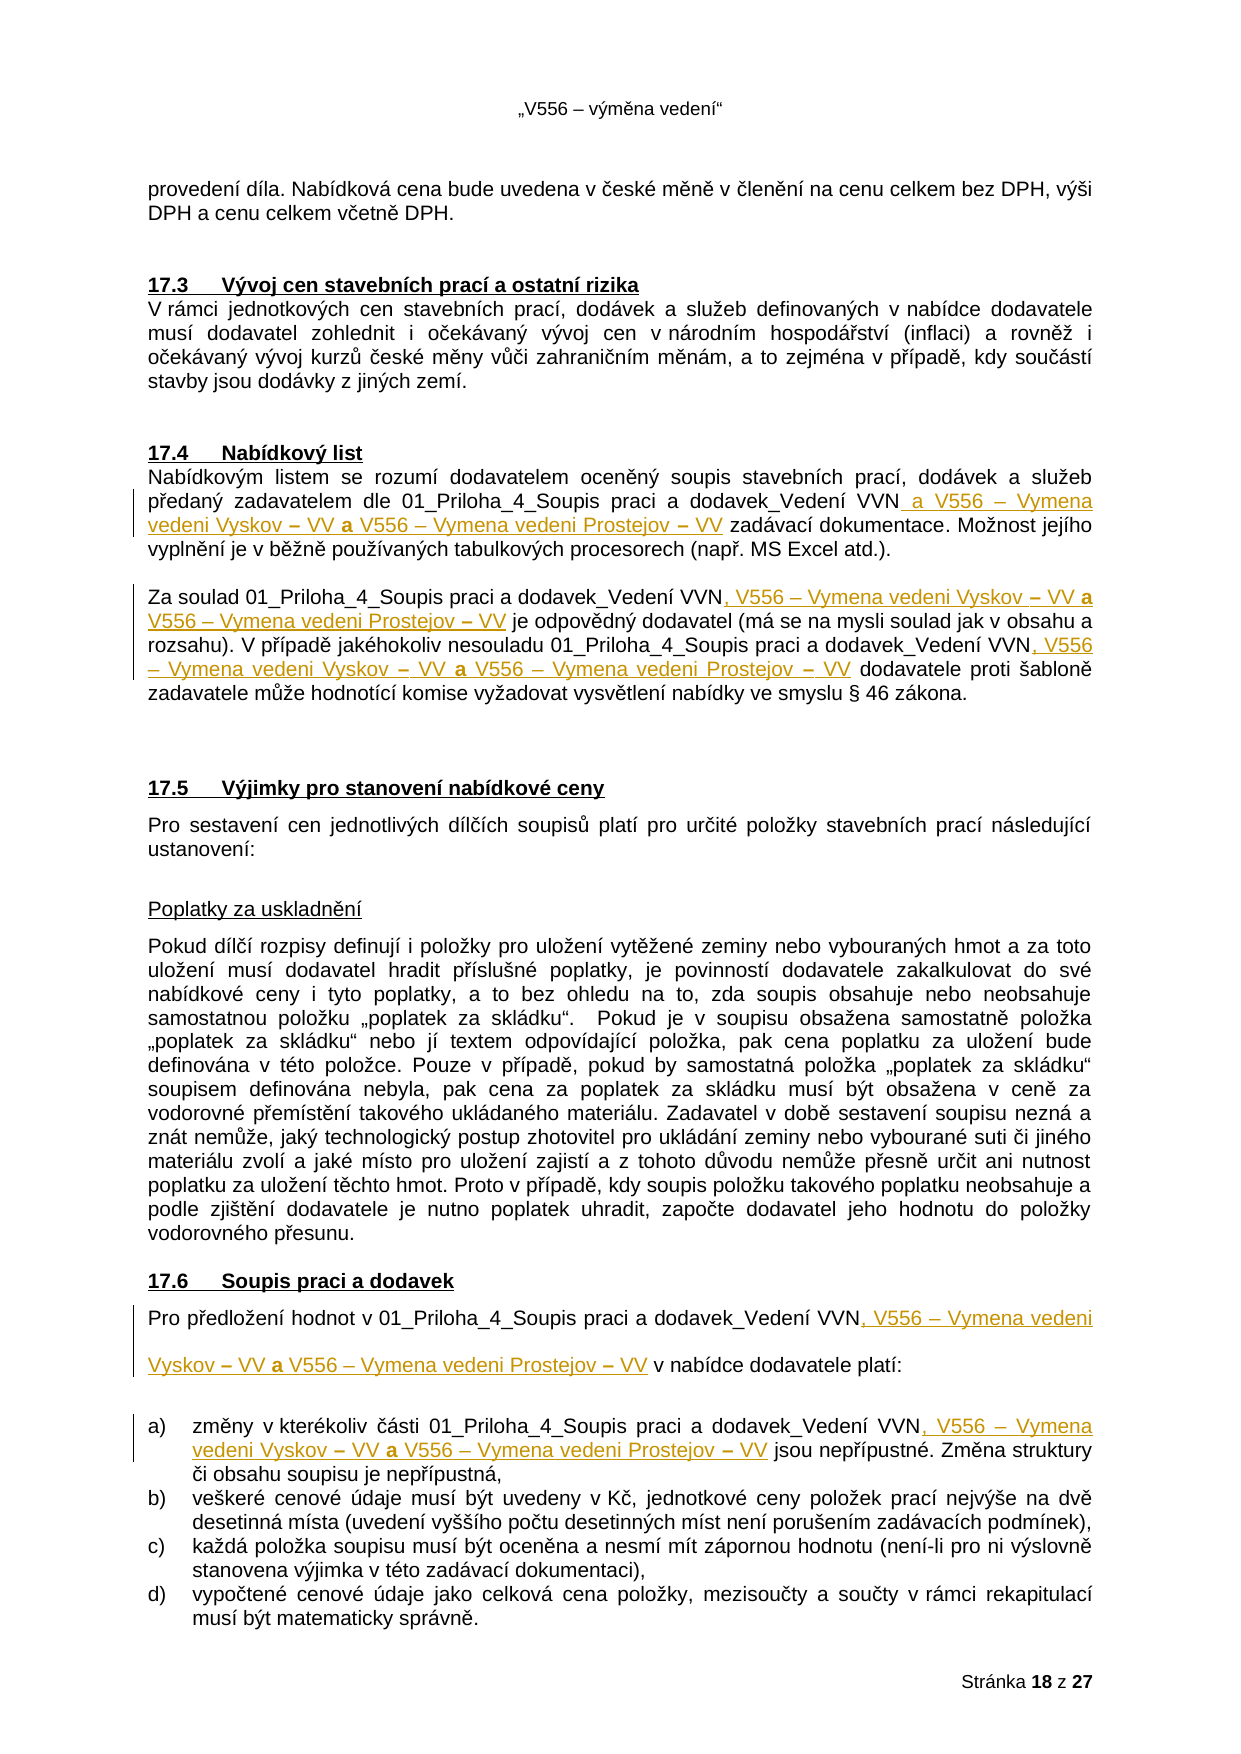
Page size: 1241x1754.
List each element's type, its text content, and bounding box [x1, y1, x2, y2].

list změny v kterékoliv části 01_Priloha_4_Soupis praci a dodavek_Vedení VVN jsou nepřípustné. Změna struktury či obsahu soupisu je nepřípustná, [148, 1414, 1093, 1486]
list Vývoj cen stavebních prací a ostatní rizika [148, 273, 1093, 297]
text V rámci jednotkových cen stavebních prací, dodávek a služeb definovaných v nabídce dodavatele musí dodavatel zohlednit i očekávaný vývoj cen v národním hospodářství (inflaci) a rovněž i očekávaný vývoj kurzů české měny vůči zahraničním měnám, a to zejména v případě, kdy součástí stavby jsou dodávky z jiných zemí. [148, 297, 1093, 393]
list vypočtené cenové údaje jako celková cena položky, mezisoučty a součty v rámci rekapitulací musí být matematicky správně. [148, 1581, 1093, 1629]
text Pro sestavení cen jednotlivých dílčích soupisů platí pro určité položky stavebních prací následující ustanovení: [148, 813, 1093, 861]
text Nabídkovým listem se rozumí dodavatelem oceněný soupis stavebních prací, dodávek a služeb předaný zadavatelem dle 01_Priloha_4_Soupis praci a dodavek_Vedení VVN zadávací dokumentace. Možnost jejího vyplnění je v běžně používaných tabulkových procesorech (např. MS Excel atd.). [148, 465, 1093, 561]
list Výjimky pro stanovení nabídkové ceny [148, 776, 1093, 800]
list veškeré cenové údaje musí být uvedeny v Kč, jednotkové ceny položek prací nejvýše na dvě desetinná místa (uvedení vyššího počtu desetinných míst není porušením zadávacích podmínek), [148, 1486, 1093, 1533]
subtitle Pokud dílčí rozpisy definují i položky pro uložení vytěžené zeminy nebo vybouraných hmot a za toto uložení musí dodavatel hradit příslušné poplatky, je povinností dodavatele zakalkulovat do své nabídkové ceny i tyto poplatky, a to bez ohledu na to, zda soupis obsahuje nebo neobsahuje samostatnou položku „poplatek za skládku“. Pokud je v soupisu obsažena samostatně položka „poplatek za skládku“ nebo jí textem odpovídající položka, pak cena poplatku za uložení bude definována v této položce. Pouze v případě, pokud by samostatná položka „poplatek za skládku“ soupisem definována nebyla, pak cena za poplatek za skládku musí být obsažena v ceně za vodorovné přemístění takového ukládaného materiálu. Zadavatel v době sestavení soupisu nezná a znát nemůže, jaký technologický postup zhotovitel pro ukládání zeminy nebo vybourané suti či jiného materiálu zvolí a jaké místo pro uložení zajistí a z tohoto důvodu nemůže přesně určit ani nutnost poplatku za uložení těchto hmot. Proto v případě, kdy soupis položku takového poplatku neobsahuje a podle zjištění dodavatele je nutno poplatek uhradit, započte dodavatel jeho hodnotu do položky vodorovného přesunu. [148, 933, 1093, 1245]
subtitle Poplatky za uskladnění [148, 897, 1093, 921]
text Za soulad 01_Priloha_4_Soupis praci a dodavek_Vedení VVN je odpovědný dodavatel (má se na mysli soulad jak v obsahu a rozsahu). V případě jakéhokoliv nesouladu 01_Priloha_4_Soupis praci a dodavek_Vedení VVN dodavatele proti šabloně zadavatele může hodnotící komise vyžadovat vysvětlení nabídky ve smyslu § 46 zákona. [148, 584, 1093, 704]
list Soupis praci a dodavek [148, 1269, 1093, 1293]
list Nabídkový list [148, 441, 1093, 465]
text Pro předložení hodnot v 01_Priloha_4_Soupis praci a dodavek_Vedení VVN v nabídce dodavatele platí: [148, 1305, 1093, 1377]
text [148, 177, 1093, 225]
list každá položka soupisu musí být oceněna a nesmí mít zápornou hodnotu (není-li pro ni výslovně stanovena výjimka v této zadávací dokumentaci), [148, 1533, 1093, 1581]
